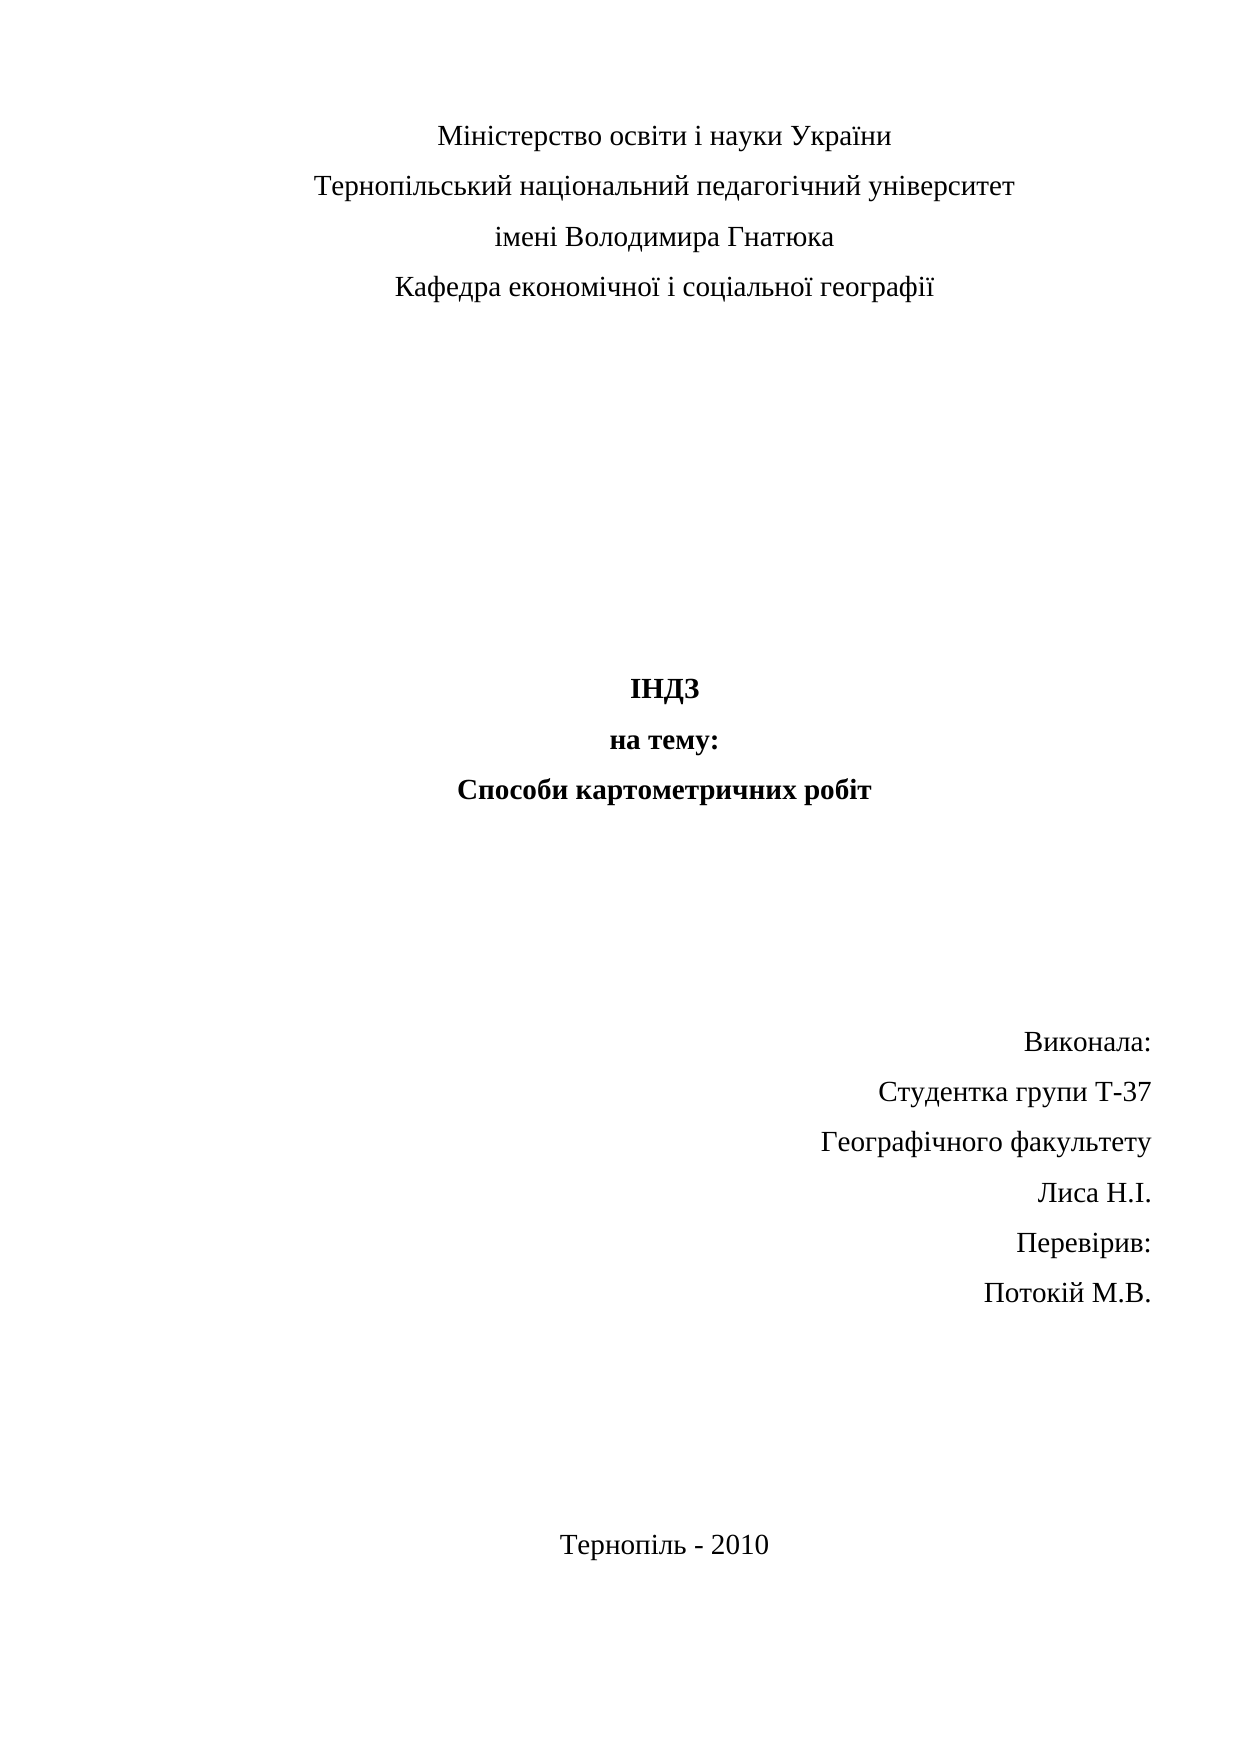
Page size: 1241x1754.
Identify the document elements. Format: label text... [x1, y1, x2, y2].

text Потокій М.В. [177, 1275, 1152, 1309]
text Кафедра економічної і соціальної географії [177, 269, 1152, 303]
text Перевірив: [177, 1225, 1152, 1258]
text Студентка групи Т-37 [177, 1074, 1152, 1108]
text імені Володимира Гнатюка [177, 219, 1152, 252]
text на тему: [177, 722, 1152, 755]
text Міністерство освіти і науки України [177, 118, 1152, 152]
text Виконала: [177, 1024, 1152, 1057]
text ІНДЗ [177, 672, 1152, 705]
text Географічного факультету [177, 1124, 1152, 1158]
text Способи картометричних робіт [177, 772, 1152, 806]
text Тернопіль - 2010 [177, 1527, 1152, 1560]
text Лиса Н.І. [177, 1175, 1152, 1208]
text Тернопільський національний педагогічний університет [177, 168, 1152, 202]
